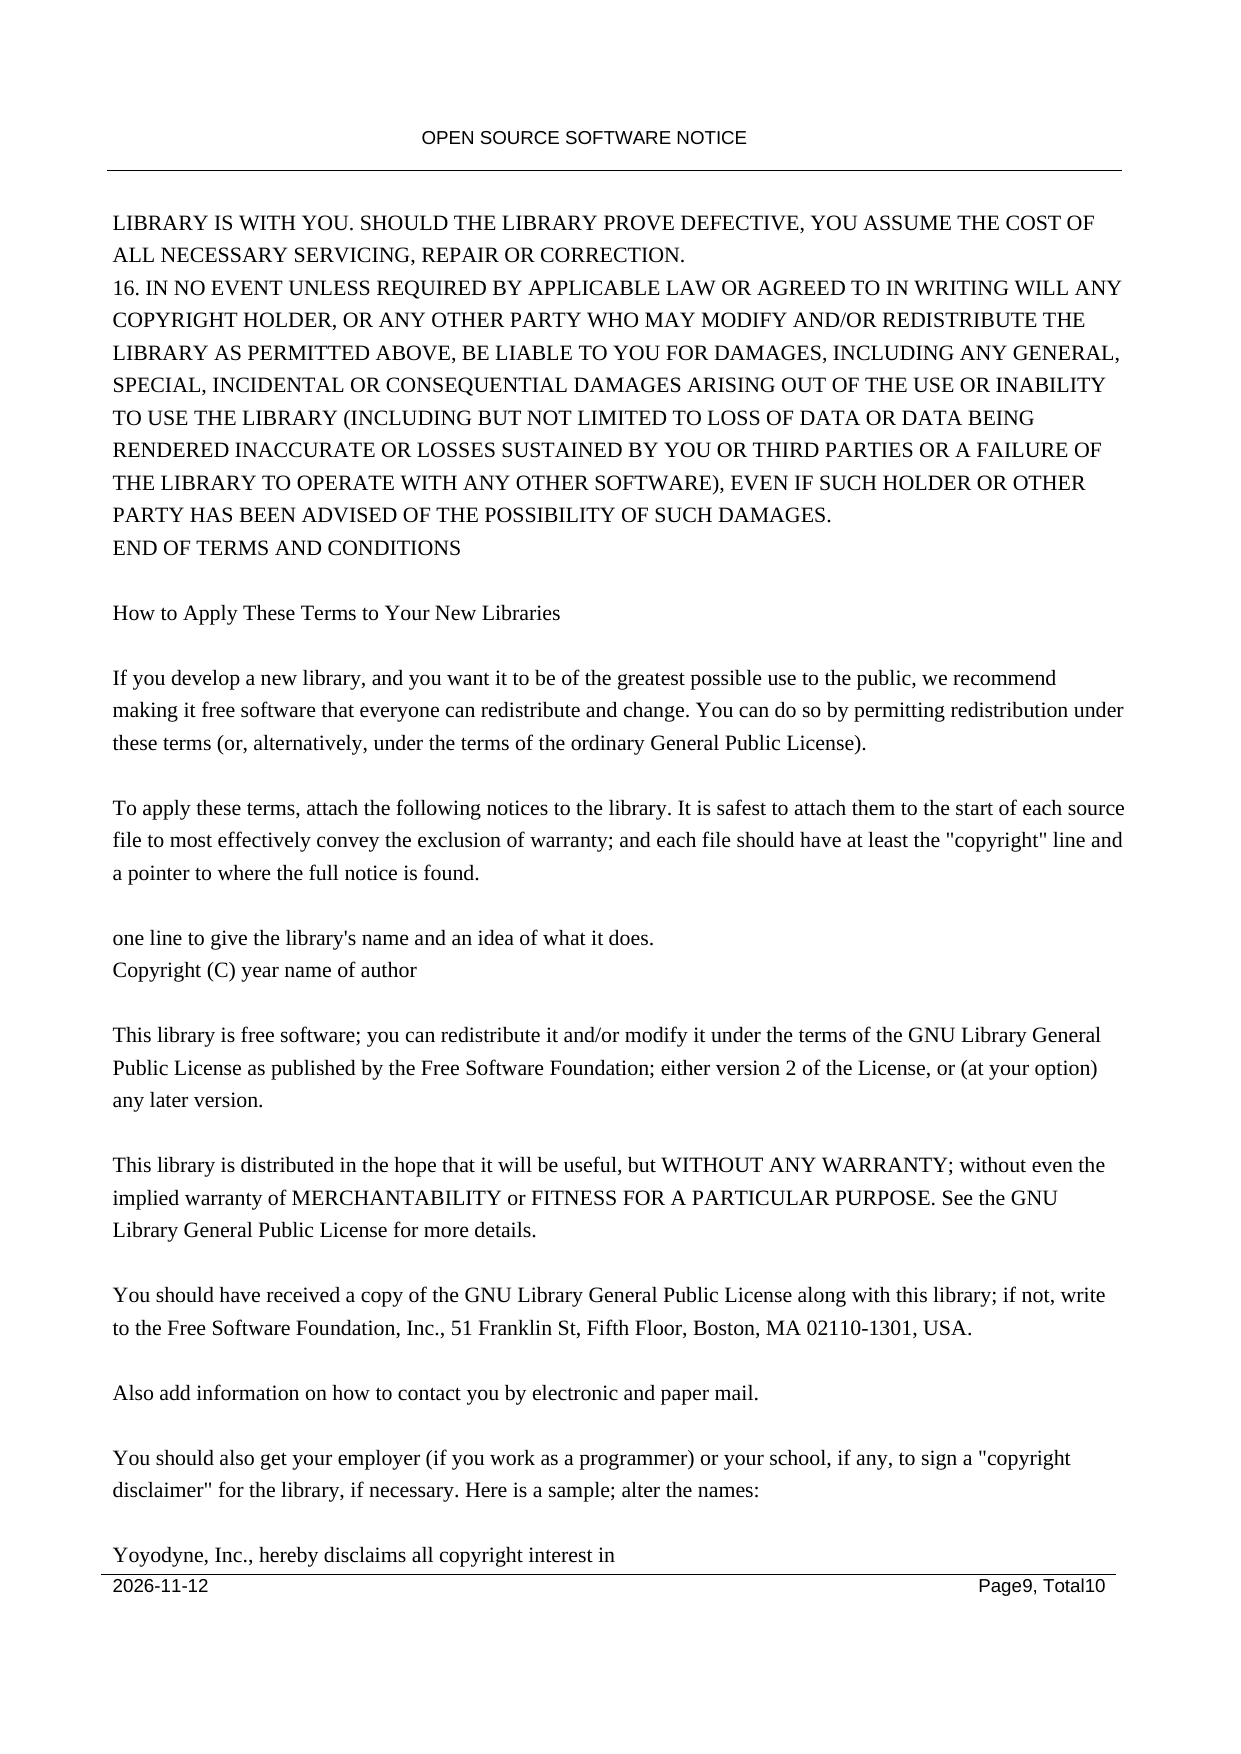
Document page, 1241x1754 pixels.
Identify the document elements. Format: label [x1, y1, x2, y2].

text [112, 206, 1128, 1571]
